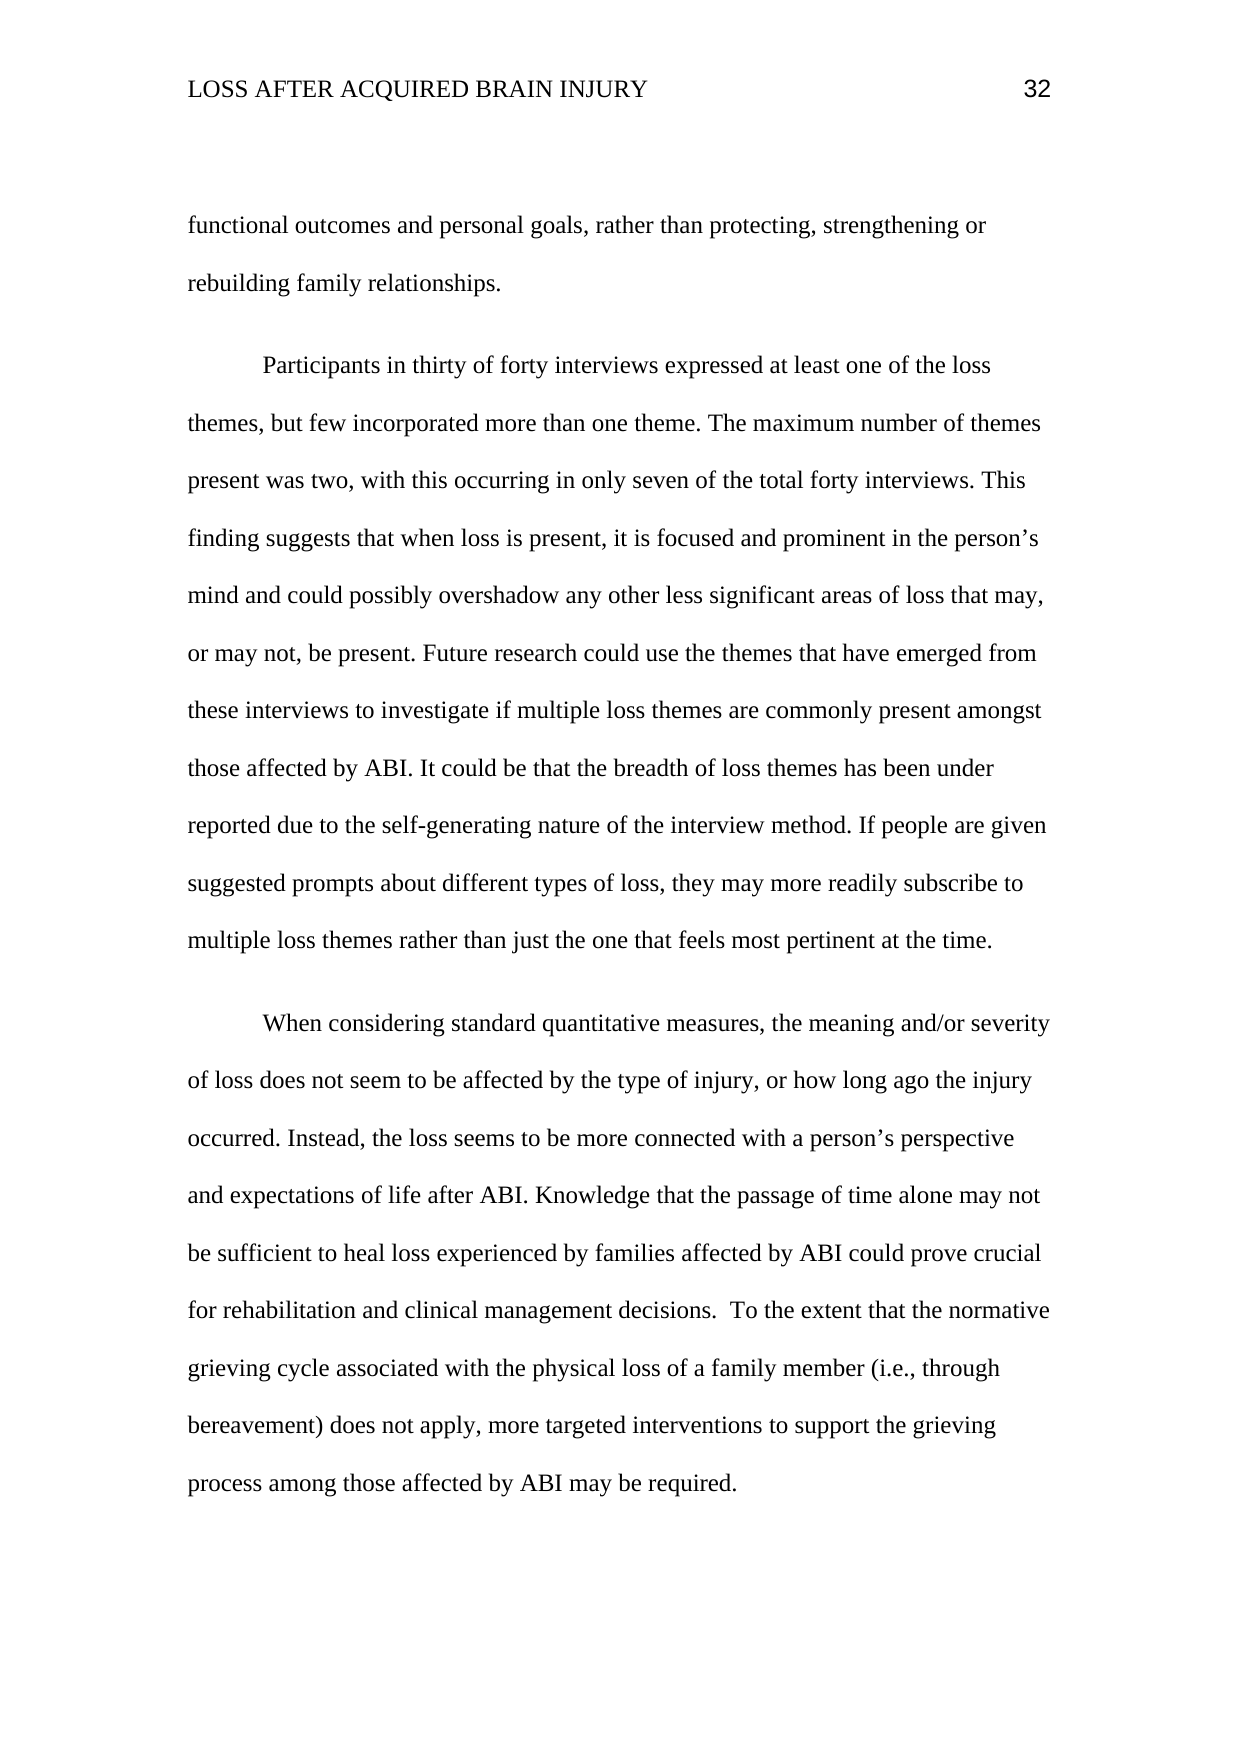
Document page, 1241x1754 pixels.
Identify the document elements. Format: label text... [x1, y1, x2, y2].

text When considering standard quantitative measures, the meaning and/or severity of loss does not seem to be affected by the type of injury, or how long ago the injury occurred. Instead, the loss seems to be more connected with a person’s perspective and expectations of life after ABI. Knowledge that the passage of time alone may not be sufficient to heal loss experienced by families affected by ABI could prove crucial for rehabilitation and clinical management decisions. To the extent that the normative grieving cycle associated with the physical loss of a family member (i.e., through bereavement) does not apply, more targeted interventions to support the grieving process among those affected by ABI may be required. [187, 1008, 1053, 1496]
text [187, 210, 1053, 296]
text Participants in thirty of forty interviews expressed at least one of the loss themes, but few incorporated more than one theme. The maximum number of themes present was two, with this occurring in only seven of the total forty interviews. This finding suggests that when loss is present, it is focused and prominent in the person’s mind and could possibly overshadow any other less significant areas of loss that may, or may not, be present. Future research could use the themes that have emerged from these interviews to investigate if multiple loss themes are commonly present amongst those affected by ABI. It could be that the breadth of loss themes has been under reported due to the self-generating nature of the interview method. If people are given suggested prompts about different types of loss, they may more readily subscribe to multiple loss themes rather than just the one that feels most pertinent at the time. [187, 350, 1053, 954]
